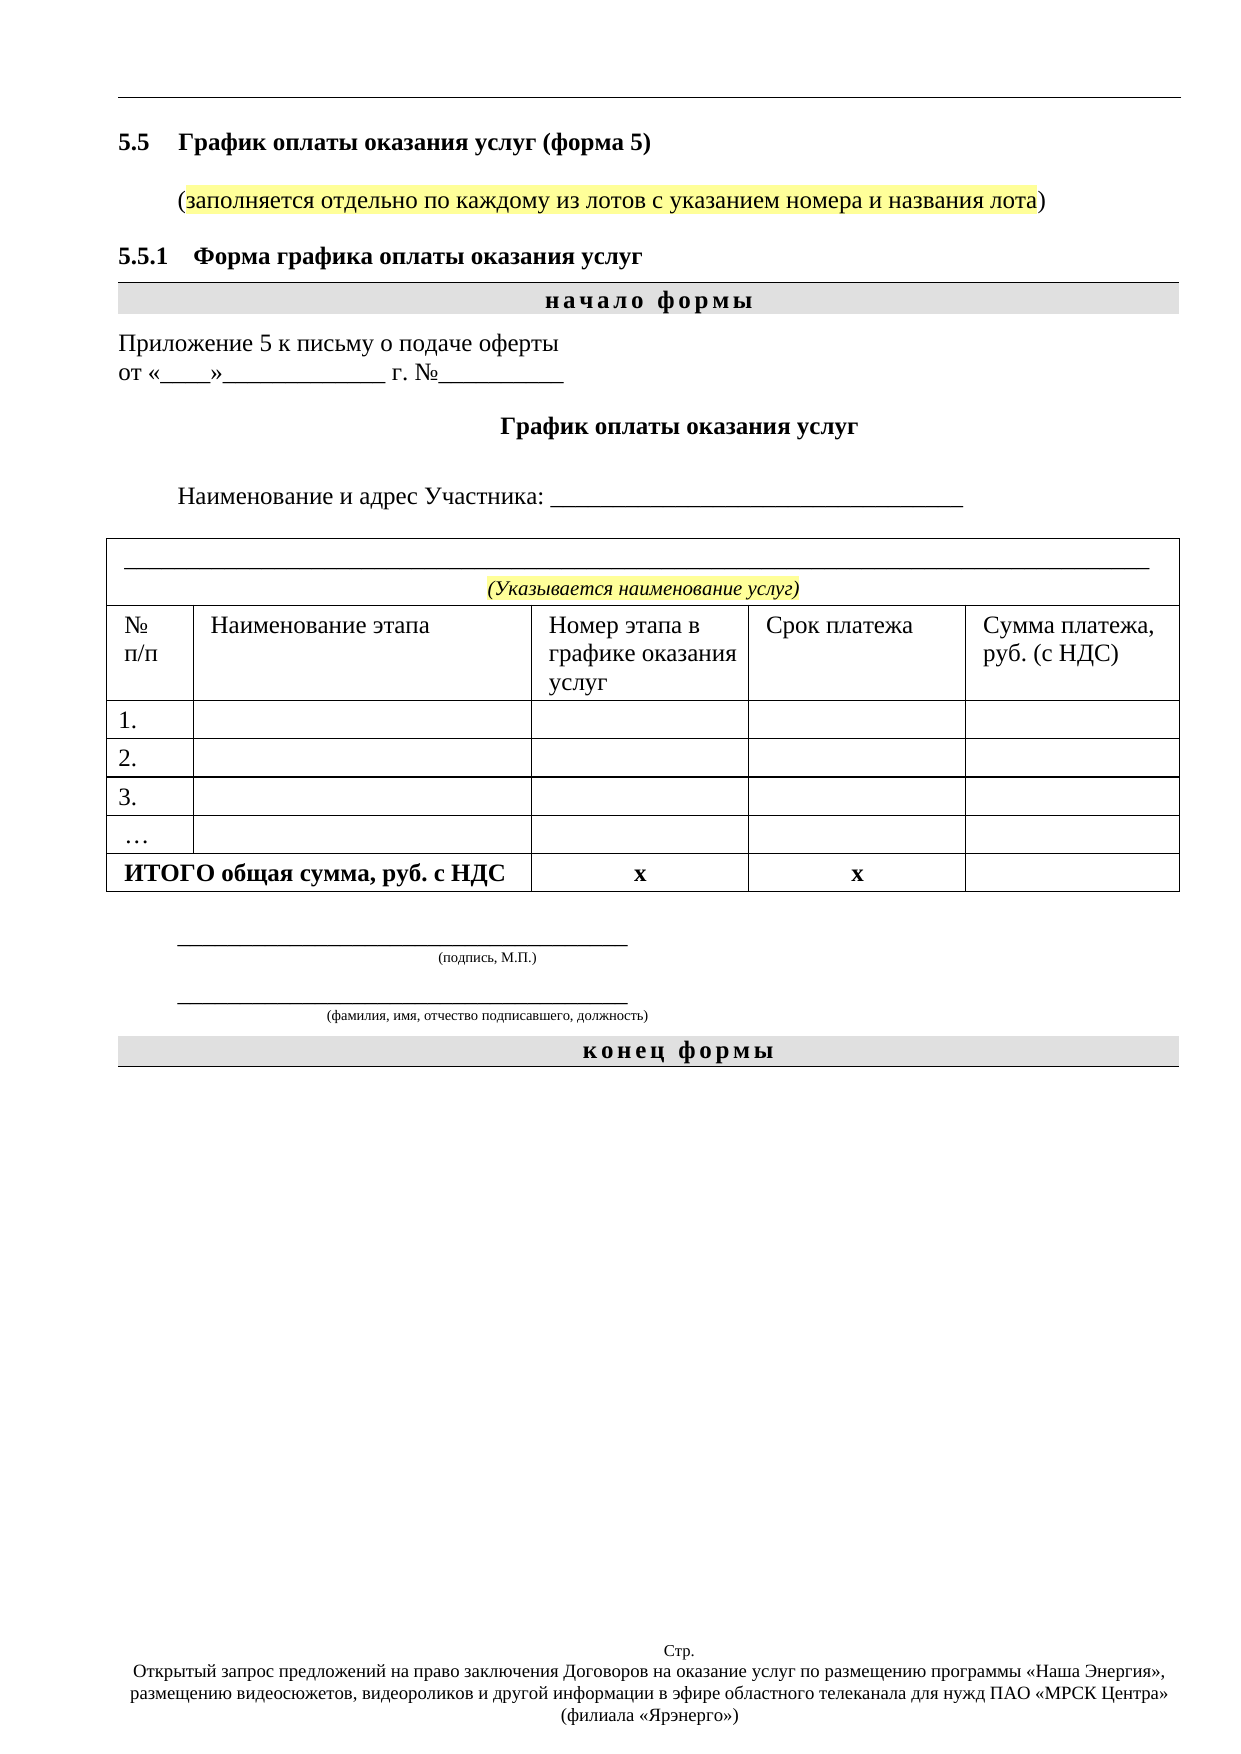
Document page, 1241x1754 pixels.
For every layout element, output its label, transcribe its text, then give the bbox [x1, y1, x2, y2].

table_cell № п/п [107, 606, 193, 700]
table_cell [107, 739, 193, 776]
text Наименование и адрес Участника: _________________________________ [118, 481, 1181, 509]
table_cell ИТОГО общая сумма, руб. с НДС [107, 854, 531, 891]
subtitle График оплаты оказания услуг (форма 5) [118, 127, 1181, 156]
table_cell х [749, 854, 965, 891]
table_cell Сумма платежа, руб. (с НДС) [966, 606, 1179, 700]
table_cell [532, 701, 748, 738]
table_cell Номер этапа в графике оказания услуг [532, 606, 748, 700]
table_cell [966, 816, 1179, 853]
table_cell [532, 778, 748, 814]
table_cell [749, 816, 965, 853]
text начало формы [118, 283, 1179, 314]
table_cell Наименование этапа [194, 606, 531, 700]
table_cell [107, 701, 193, 738]
text конец формы [118, 1036, 1179, 1066]
table_header __________________________________________________________________________________ (Указывается наименование услуг) [107, 539, 1179, 604]
table_cell … [107, 816, 193, 853]
text Приложение 5 к письму о подаче оферты от «____»_____________ г. №__________ [118, 328, 1181, 386]
table_cell [966, 854, 1179, 891]
text (подпись, М.П.) [118, 949, 797, 978]
table_cell [749, 739, 965, 776]
subtitle Форма графика оплаты оказания услуг [118, 241, 1181, 269]
text ____________________________________ [118, 978, 1181, 1007]
text ____________________________________ [118, 921, 1181, 949]
table_cell [194, 701, 531, 738]
text (фамилия, имя, отчество подписавшего, должность) [118, 1007, 797, 1036]
table_cell [749, 701, 965, 738]
table_cell [966, 701, 1179, 738]
table_cell [966, 778, 1179, 814]
table_cell Срок платежа [749, 606, 965, 700]
text График оплаты оказания услуг [118, 411, 1181, 439]
table_cell х [532, 854, 748, 891]
table_cell [532, 816, 748, 853]
table_cell [194, 739, 531, 776]
table_cell [966, 739, 1179, 776]
table_cell [194, 816, 531, 853]
table_cell [532, 739, 748, 776]
table_cell [194, 778, 531, 814]
table_cell [107, 778, 193, 814]
table_cell [749, 778, 965, 814]
